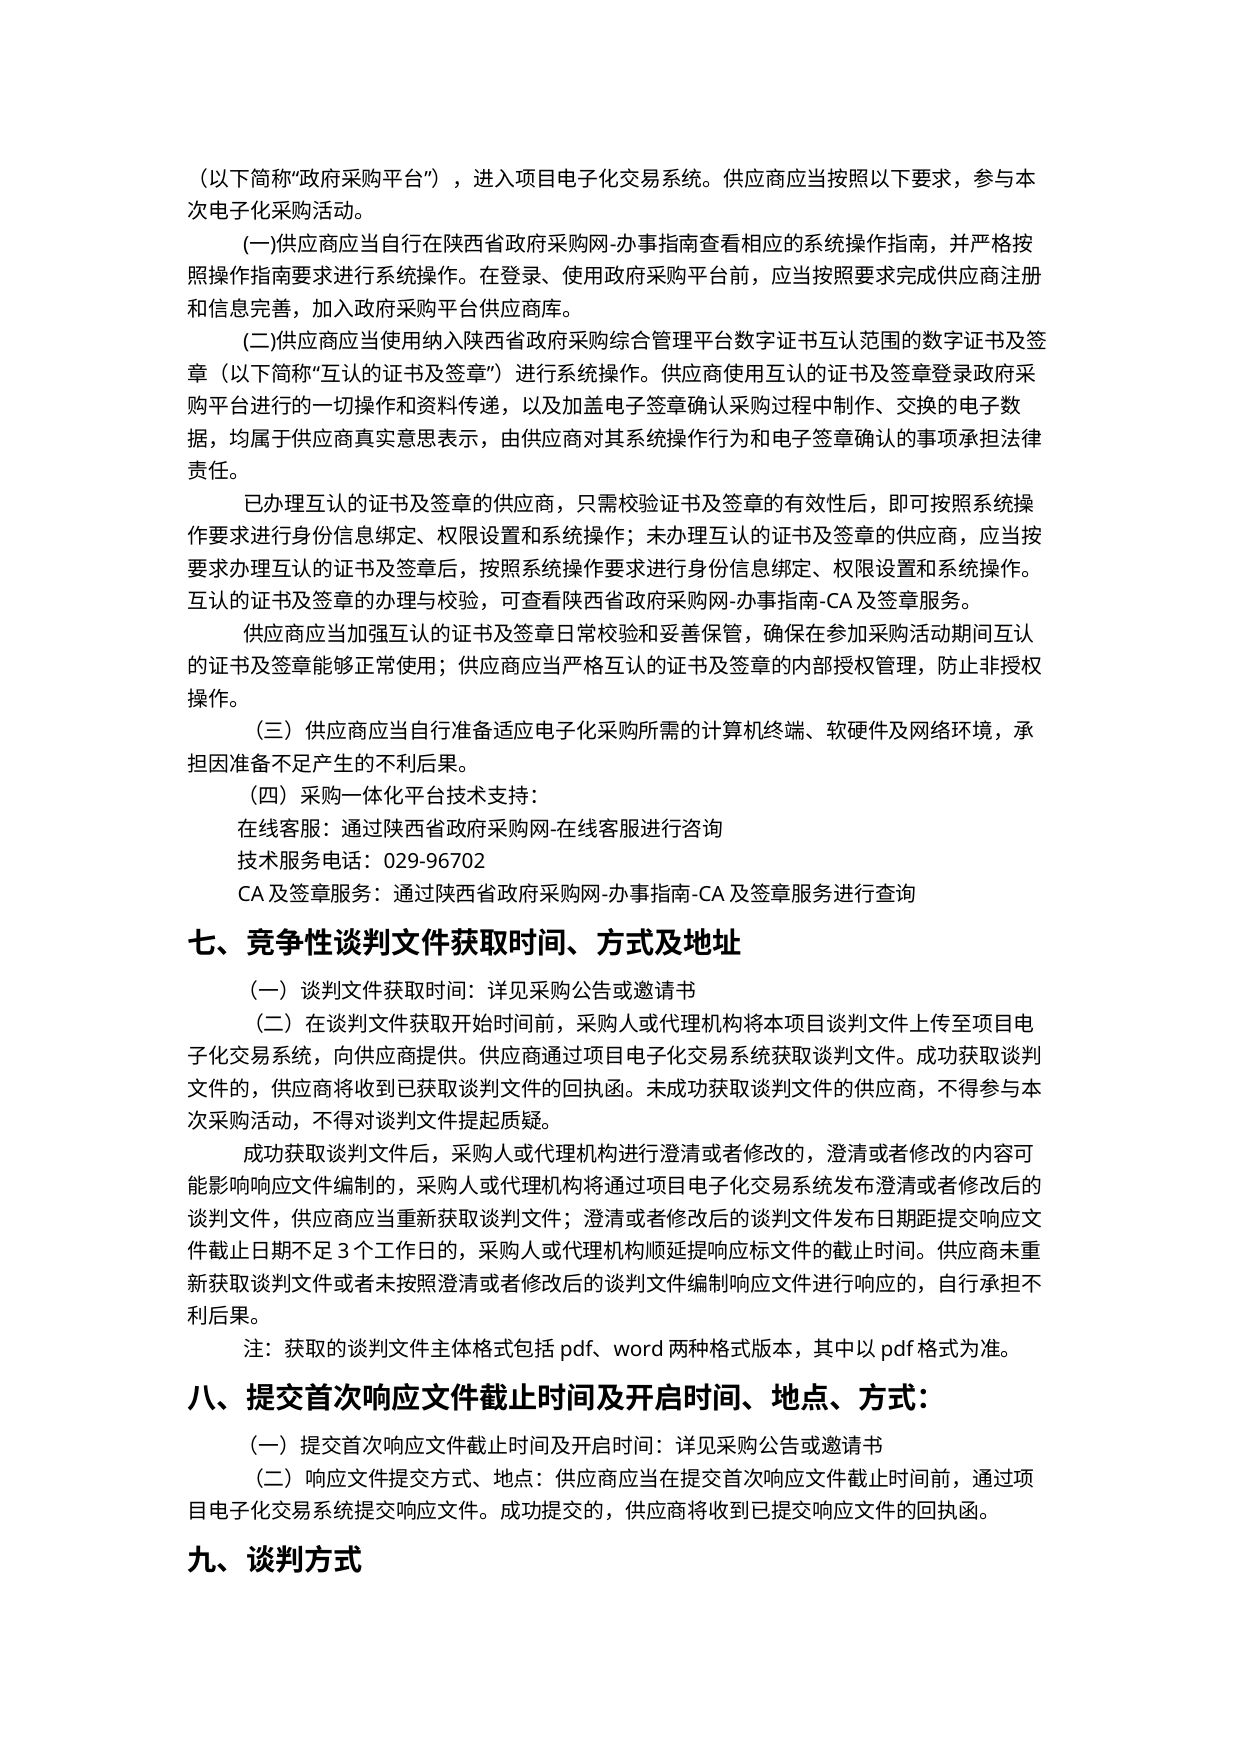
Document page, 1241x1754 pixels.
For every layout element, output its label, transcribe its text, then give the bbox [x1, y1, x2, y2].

text 已办理互认的证书及签章的供应商，只需校验证书及签章的有效性后，即可按照系统操作要求进行身份信息绑定、权限设置和系统操作；未办理互认的证书及签章的供应商，应当按要求办理互认的证书及签章后，按照系统操作要求进行身份信息绑定、权限设置和系统操作。互认的证书及签章的办理与校验，可查看陕西省政府采购网-办事指南-CA及签章服务。 [187, 487, 1053, 617]
text （二）响应文件提交方式、地点：供应商应当在提交首次响应文件截止时间前，通过项目电子化交易系统提交响应文件。成功提交的，供应商将收到已提交响应文件的回执函。 [187, 1462, 1053, 1527]
text 成功获取谈判文件后，采购人或代理机构进行澄清或者修改的，澄清或者修改的内容可能影响响应文件编制的，采购人或代理机构将通过项目电子化交易系统发布澄清或者修改后的谈判文件，供应商应当重新获取谈判文件；澄清或者修改后的谈判文件发布日期距提交响应文件截止日期不足3个工作日的，采购人或代理机构顺延提响应标文件的截止时间。供应商未重新获取谈判文件或者未按照澄清或者修改后的谈判文件编制响应文件进行响应的，自行承担不利后果。 [187, 1137, 1053, 1332]
text 在线客服：通过陕西省政府采购网-在线客服进行咨询 [187, 812, 1053, 844]
text 注：获取的谈判文件主体格式包括pdf、word两种格式版本，其中以pdf格式为准。 [187, 1332, 1053, 1364]
text 技术服务电话：029-96702 [187, 844, 1053, 877]
text （四）采购一体化平台技术支持： [187, 779, 1053, 812]
text (一)供应商应当自行在陕西省政府采购网-办事指南查看相应的系统操作指南，并严格按照操作指南要求进行系统操作。在登录、使用政府采购平台前，应当按照要求完成供应商注册和信息完善，加入政府采购平台供应商库。 [187, 227, 1053, 324]
text CA及签章服务：通过陕西省政府采购网-办事指南-CA及签章服务进行查询 [187, 877, 1053, 909]
text （一）谈判文件获取时间：详见采购公告或邀请书 [187, 974, 1053, 1007]
text 八、提交首次响应文件截止时间及开启时间、地点、方式： [187, 1364, 1053, 1429]
text 供应商应当加强互认的证书及签章日常校验和妥善保管，确保在参加采购活动期间互认的证书及签章能够正常使用；供应商应当严格互认的证书及签章的内部授权管理，防止非授权操作。 [187, 617, 1053, 714]
text 七、竞争性谈判文件获取时间、方式及地址 [187, 909, 1053, 974]
text （一）提交首次响应文件截止时间及开启时间：详见采购公告或邀请书 [187, 1429, 1053, 1462]
text （二）在谈判文件获取开始时间前，采购人或代理机构将本项目谈判文件上传至项目电子化交易系统，向供应商提供。供应商通过项目电子化交易系统获取谈判文件。成功获取谈判文件的，供应商将收到已获取谈判文件的回执函。未成功获取谈判文件的供应商，不得参与本次采购活动，不得对谈判文件提起质疑。 [187, 1007, 1053, 1137]
text 九、谈判方式 [187, 1527, 1053, 1592]
text (二)供应商应当使用纳入陕西省政府采购综合管理平台数字证书互认范围的数字证书及签章（以下简称“互认的证书及签章”）进行系统操作。供应商使用互认的证书及签章登录政府采购平台进行的一切操作和资料传递，以及加盖电子签章确认采购过程中制作、交换的电子数据，均属于供应商真实意思表示，由供应商对其系统操作行为和电子签章确认的事项承担法律责任。 [187, 324, 1053, 487]
text （三）供应商应当自行准备适应电子化采购所需的计算机终端、软硬件及网络环境，承担因准备不足产生的不利后果。 [187, 714, 1053, 779]
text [187, 162, 1053, 227]
